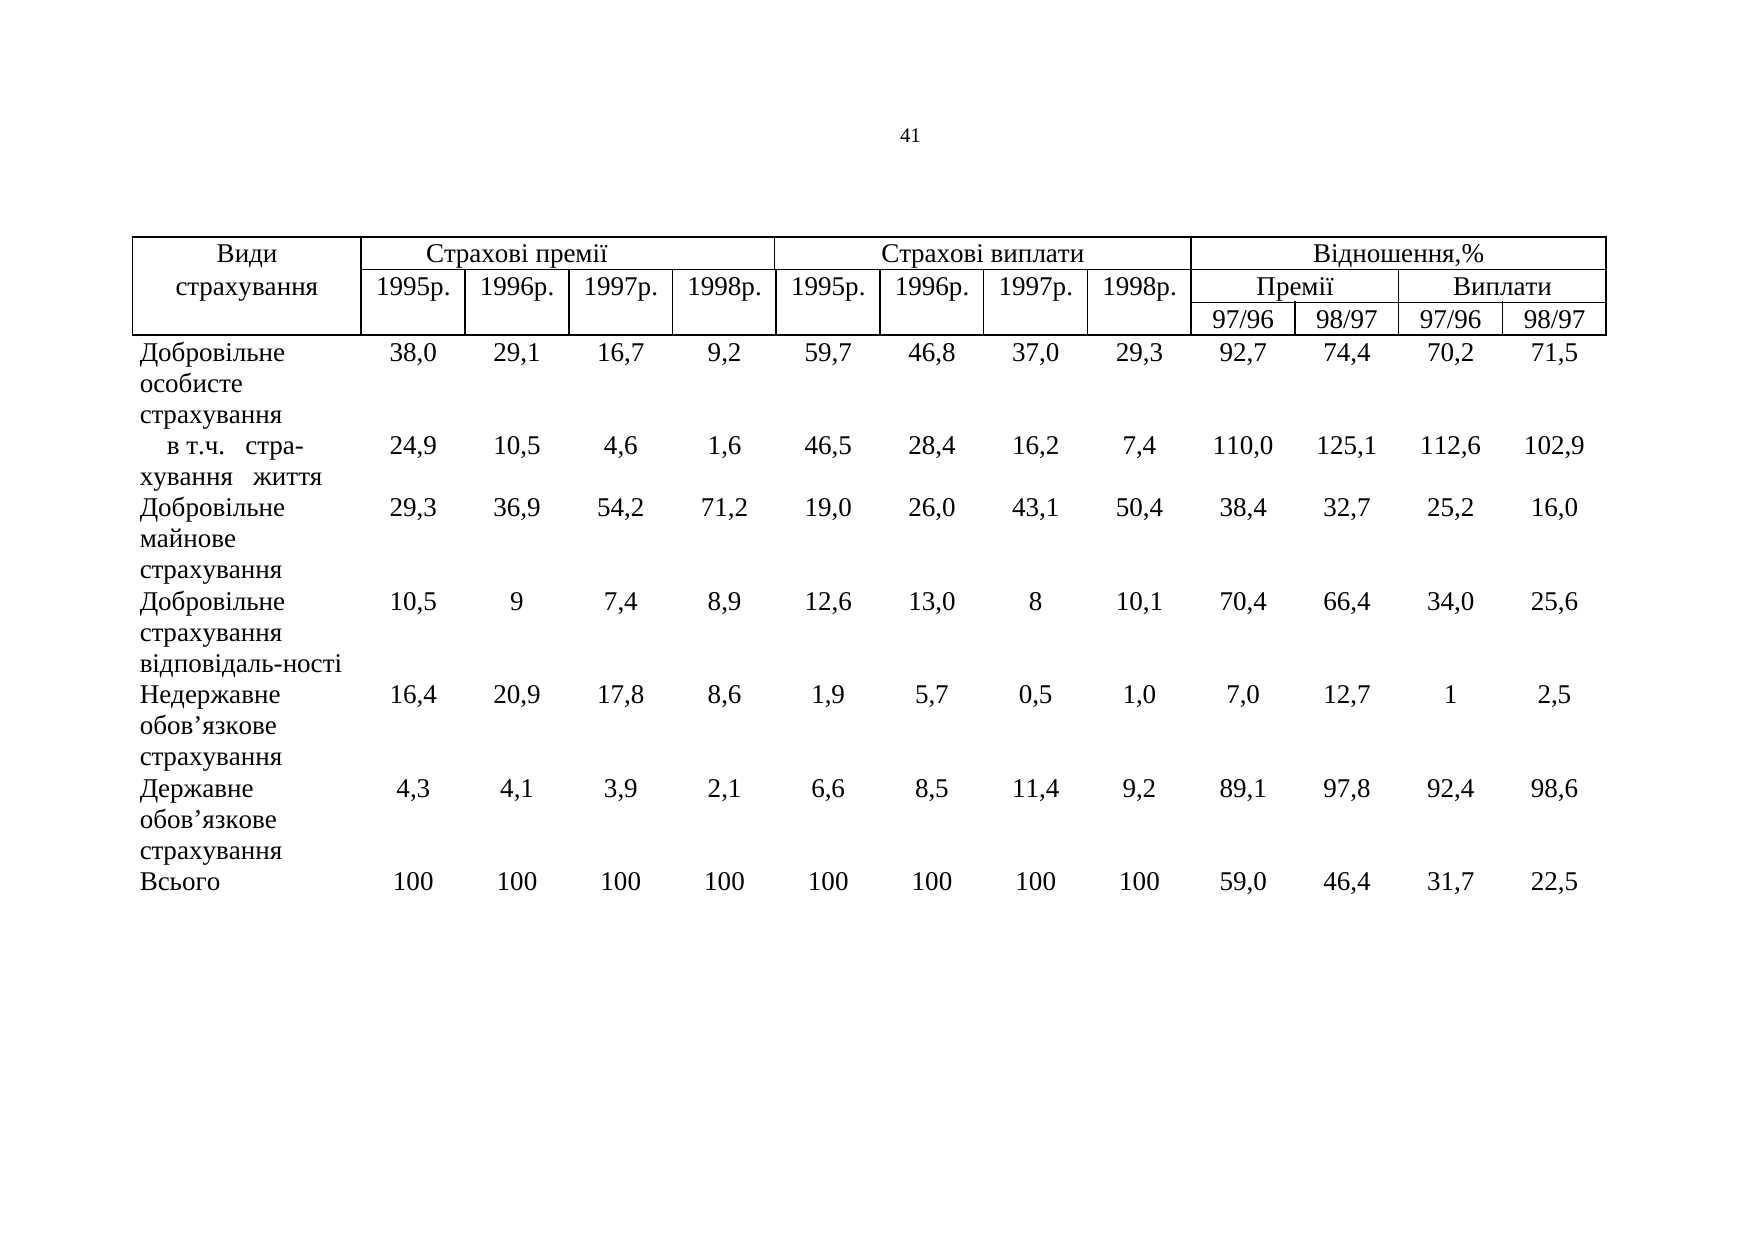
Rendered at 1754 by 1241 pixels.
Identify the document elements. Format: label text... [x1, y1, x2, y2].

table_cell 10,5 [465, 429, 569, 491]
table_cell [1088, 301, 1190, 334]
table_cell 3,9 [569, 772, 672, 865]
table_cell 46,4 [1295, 865, 1398, 896]
table_cell 12,6 [776, 585, 880, 678]
table_cell 46,5 [776, 429, 880, 491]
table_cell [984, 301, 1087, 334]
table_header Страхові премії [362, 238, 672, 269]
table_header Відношення,% [1192, 238, 1605, 269]
table_cell 98,6 [1502, 772, 1606, 865]
table_cell 125,1 [1295, 429, 1398, 491]
table_cell 13,0 [880, 585, 983, 678]
table_cell 1997р. [984, 270, 1087, 301]
table_cell 1998р. [1088, 270, 1190, 301]
table_cell 50,4 [1087, 491, 1191, 585]
table_cell 8 [984, 585, 1087, 678]
table_cell 1997р. [570, 270, 672, 301]
table_cell Виплати [1399, 270, 1605, 301]
table_cell 46,8 [880, 336, 983, 429]
table_cell [673, 301, 775, 334]
table_cell 100 [880, 865, 983, 896]
table_cell 9,2 [673, 336, 776, 429]
table_cell 1996р. [881, 270, 983, 301]
table_cell 31,7 [1399, 865, 1502, 896]
table_cell 32,7 [1295, 491, 1398, 585]
table_cell 12,7 [1295, 678, 1398, 772]
table_cell 7,4 [569, 585, 672, 678]
table_cell 25,2 [1399, 491, 1502, 585]
table_cell 24,9 [361, 429, 465, 491]
table_cell 2,5 [1502, 678, 1606, 772]
table_cell Державне обов’язкове страхування [132, 772, 361, 865]
table_cell 4,3 [361, 772, 465, 865]
table_cell [133, 301, 360, 334]
table_cell 37,0 [984, 336, 1087, 429]
table_cell 36,9 [465, 491, 569, 585]
table_cell 43,1 [984, 491, 1087, 585]
table_cell 29,3 [1087, 336, 1191, 429]
table_cell 92,4 [1399, 772, 1502, 865]
table_cell 8,9 [673, 585, 776, 678]
table_cell 100 [465, 865, 569, 896]
table_cell 97/96 [1399, 303, 1502, 334]
table_cell 110,0 [1191, 429, 1295, 491]
table_cell 29,3 [361, 491, 465, 585]
table_cell 1,6 [673, 429, 776, 491]
table_cell 100 [984, 865, 1087, 896]
table_cell 38,0 [361, 336, 465, 429]
table_cell 70,2 [1399, 336, 1502, 429]
table_cell 1995р. [777, 270, 879, 301]
table_cell 5,7 [880, 678, 983, 772]
table_cell [466, 301, 568, 334]
table_cell 19,0 [776, 491, 880, 585]
table_header Страхові виплати [775, 238, 1190, 269]
table_cell 17,8 [569, 678, 672, 772]
table_cell 66,4 [1295, 585, 1398, 678]
table_cell 112,6 [1399, 429, 1502, 491]
table_cell 9 [465, 585, 569, 678]
table_cell 4,1 [465, 772, 569, 865]
table_cell 59,0 [1191, 865, 1295, 896]
table_cell [881, 301, 983, 334]
table_cell 8,6 [673, 678, 776, 772]
table_cell 26,0 [880, 491, 983, 585]
table_cell 100 [776, 865, 880, 896]
table_cell 11,4 [984, 772, 1087, 865]
table_cell страхування [133, 269, 360, 301]
table_header Види [133, 238, 360, 269]
table_cell 16,2 [984, 429, 1087, 491]
table_cell 16,7 [569, 336, 672, 429]
table_cell 70,4 [1191, 585, 1295, 678]
table_cell Премії [1192, 270, 1398, 301]
table_cell 10,5 [361, 585, 465, 678]
table_cell 100 [673, 865, 776, 896]
table_cell 71,2 [673, 491, 776, 585]
table_cell 8,5 [880, 772, 983, 865]
table_cell [362, 301, 464, 334]
table_cell [777, 301, 879, 334]
table_cell 97,8 [1295, 772, 1398, 865]
table_cell Недержавне обов’язкове страхування [132, 678, 361, 772]
table_cell в т.ч. стра-хування життя [132, 429, 361, 491]
table_cell 92,7 [1191, 336, 1295, 429]
table_cell Добровільне особисте страхування [132, 336, 361, 429]
table_cell 34,0 [1399, 585, 1502, 678]
table_cell Добровільне страхування відповідаль-ності [132, 585, 361, 678]
table_cell 1,9 [776, 678, 880, 772]
table_cell 1 [1399, 678, 1502, 772]
table_header [672, 238, 774, 269]
table_cell Всього [132, 865, 361, 896]
table_cell 1995р. [362, 270, 464, 301]
table_cell 59,7 [776, 336, 880, 429]
table_cell 20,9 [465, 678, 569, 772]
table_cell 98/97 [1503, 303, 1605, 334]
table_cell 4,6 [569, 429, 672, 491]
table_cell 16,4 [361, 678, 465, 772]
table_cell Добровільне майнове страхування [132, 491, 361, 585]
table_cell 74,4 [1295, 336, 1398, 429]
table_cell 54,2 [569, 491, 672, 585]
table_cell 6,6 [776, 772, 880, 865]
table_cell 98/97 [1296, 303, 1398, 334]
table_cell 7,0 [1191, 678, 1295, 772]
table_cell 29,1 [465, 336, 569, 429]
table_cell 97/96 [1192, 303, 1294, 334]
table_cell 10,1 [1087, 585, 1191, 678]
table_cell 9,2 [1087, 772, 1191, 865]
table_cell 89,1 [1191, 772, 1295, 865]
table_cell 22,5 [1502, 865, 1606, 896]
table_cell 7,4 [1087, 429, 1191, 491]
table_cell [570, 301, 672, 334]
table_cell 1996р. [466, 270, 568, 301]
table_cell 25,6 [1502, 585, 1606, 678]
table_cell 1,0 [1087, 678, 1191, 772]
table_cell 16,0 [1502, 491, 1606, 585]
table_cell 1998р. [673, 270, 775, 301]
table_cell 2,1 [673, 772, 776, 865]
table_cell 100 [569, 865, 672, 896]
table_cell 100 [361, 865, 465, 896]
table_cell 0,5 [984, 678, 1087, 772]
table_cell 28,4 [880, 429, 983, 491]
table_cell 38,4 [1191, 491, 1295, 585]
table_cell 100 [1087, 865, 1191, 896]
table_cell 71,5 [1502, 336, 1606, 429]
table_cell 102,9 [1502, 429, 1606, 491]
